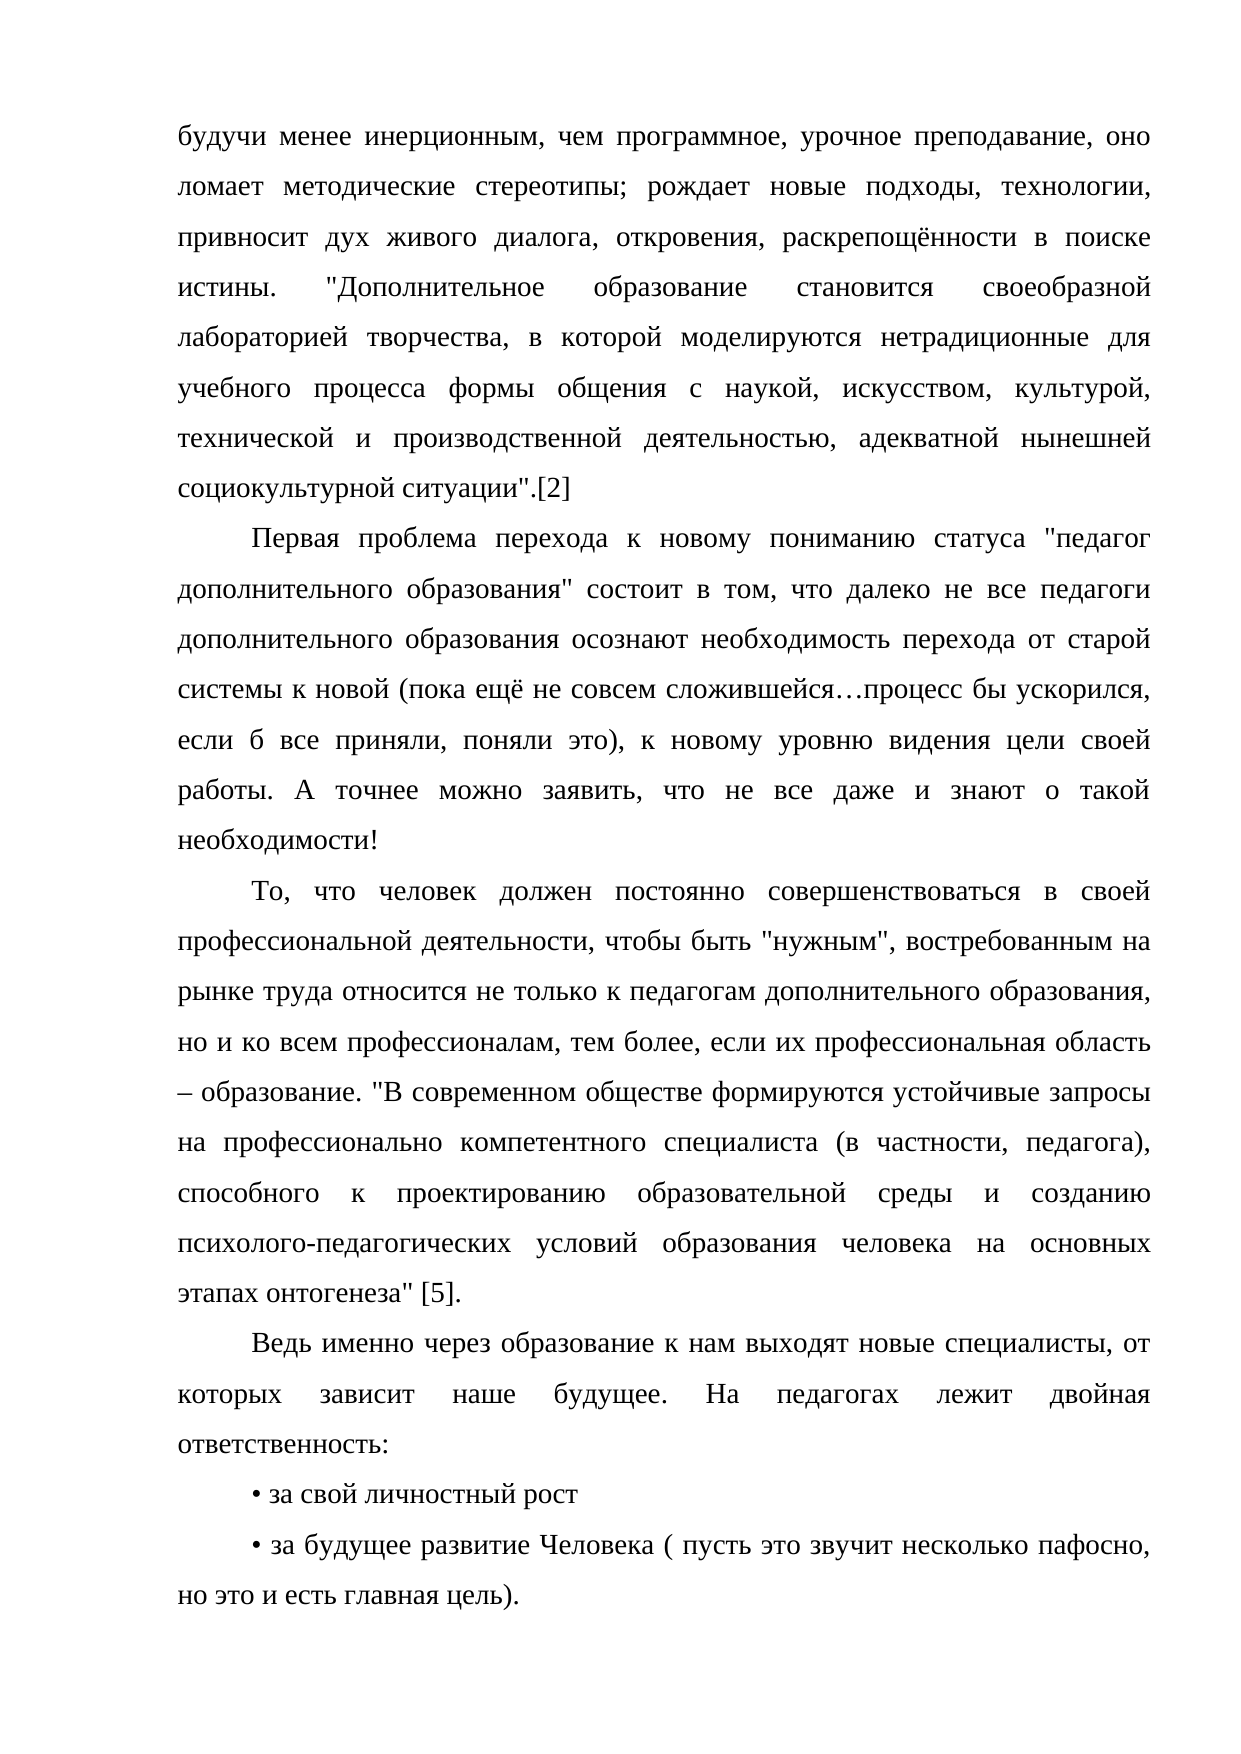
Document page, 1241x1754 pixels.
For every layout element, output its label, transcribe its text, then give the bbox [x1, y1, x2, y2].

text То, что человек должен постоянно совершенствоваться в своей профессиональной деятельности, чтобы быть "нужным", востребованным на рынке труда относится не только к педагогам дополнительного образования, но и ко всем профессионалам, тем более, если их профессиональная область – образование. "В современном обществе формируются устойчивые запросы на профессионально компетентного специалиста (в частности, педагога), способного к проектированию образовательной среды и созданию психолого-педагогических условий образования человека на основных этапах онтогенеза" [5]. [177, 873, 1152, 1309]
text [177, 118, 1152, 504]
text Первая проблема перехода к новому пониманию статуса "педагог дополнительного образования" состоит в том, что далеко не все педагоги дополнительного образования осознают необходимость перехода от старой системы к новой (пока ещё не совсем сложившейся…процесс бы ускорился, если б все приняли, поняли это), к новому уровню видения цели своей работы. А точнее можно заявить, что не все даже и знают о такой необходимости! [177, 521, 1152, 856]
text Ведь именно через образование к нам выходят новые специалисты, от которых зависит наше будущее. На педагогах лежит двойная ответственность: [177, 1326, 1152, 1460]
text • за будущее развитие Человека ( пусть это звучит несколько пафосно, но это и есть главная цель). [177, 1527, 1152, 1611]
text • за свой личностный рост [177, 1477, 1152, 1510]
